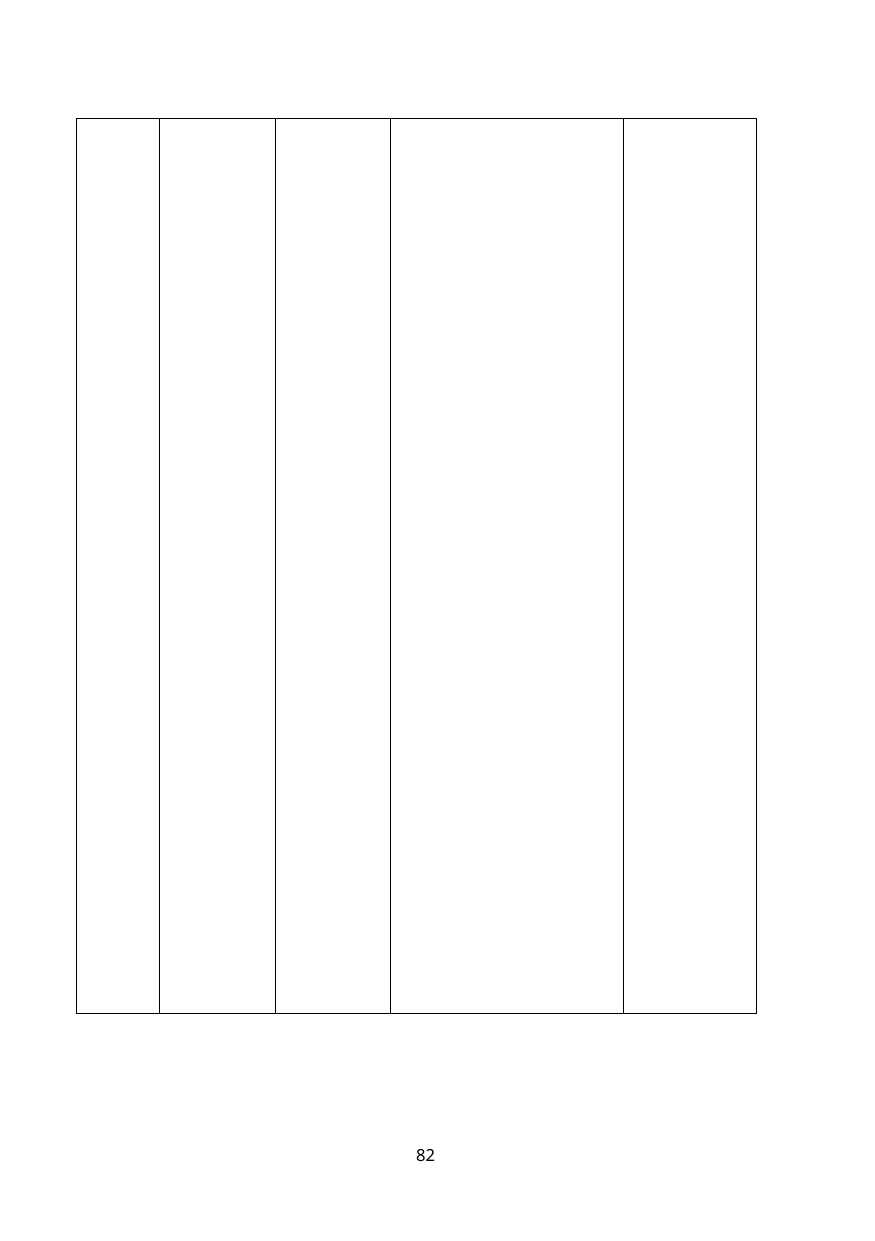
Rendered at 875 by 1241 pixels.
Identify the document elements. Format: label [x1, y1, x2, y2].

table_cell [276, 119, 390, 1013]
table_cell [160, 119, 275, 1013]
table_cell [624, 119, 756, 1013]
table_cell [391, 119, 623, 1013]
table_cell [77, 119, 159, 1013]
